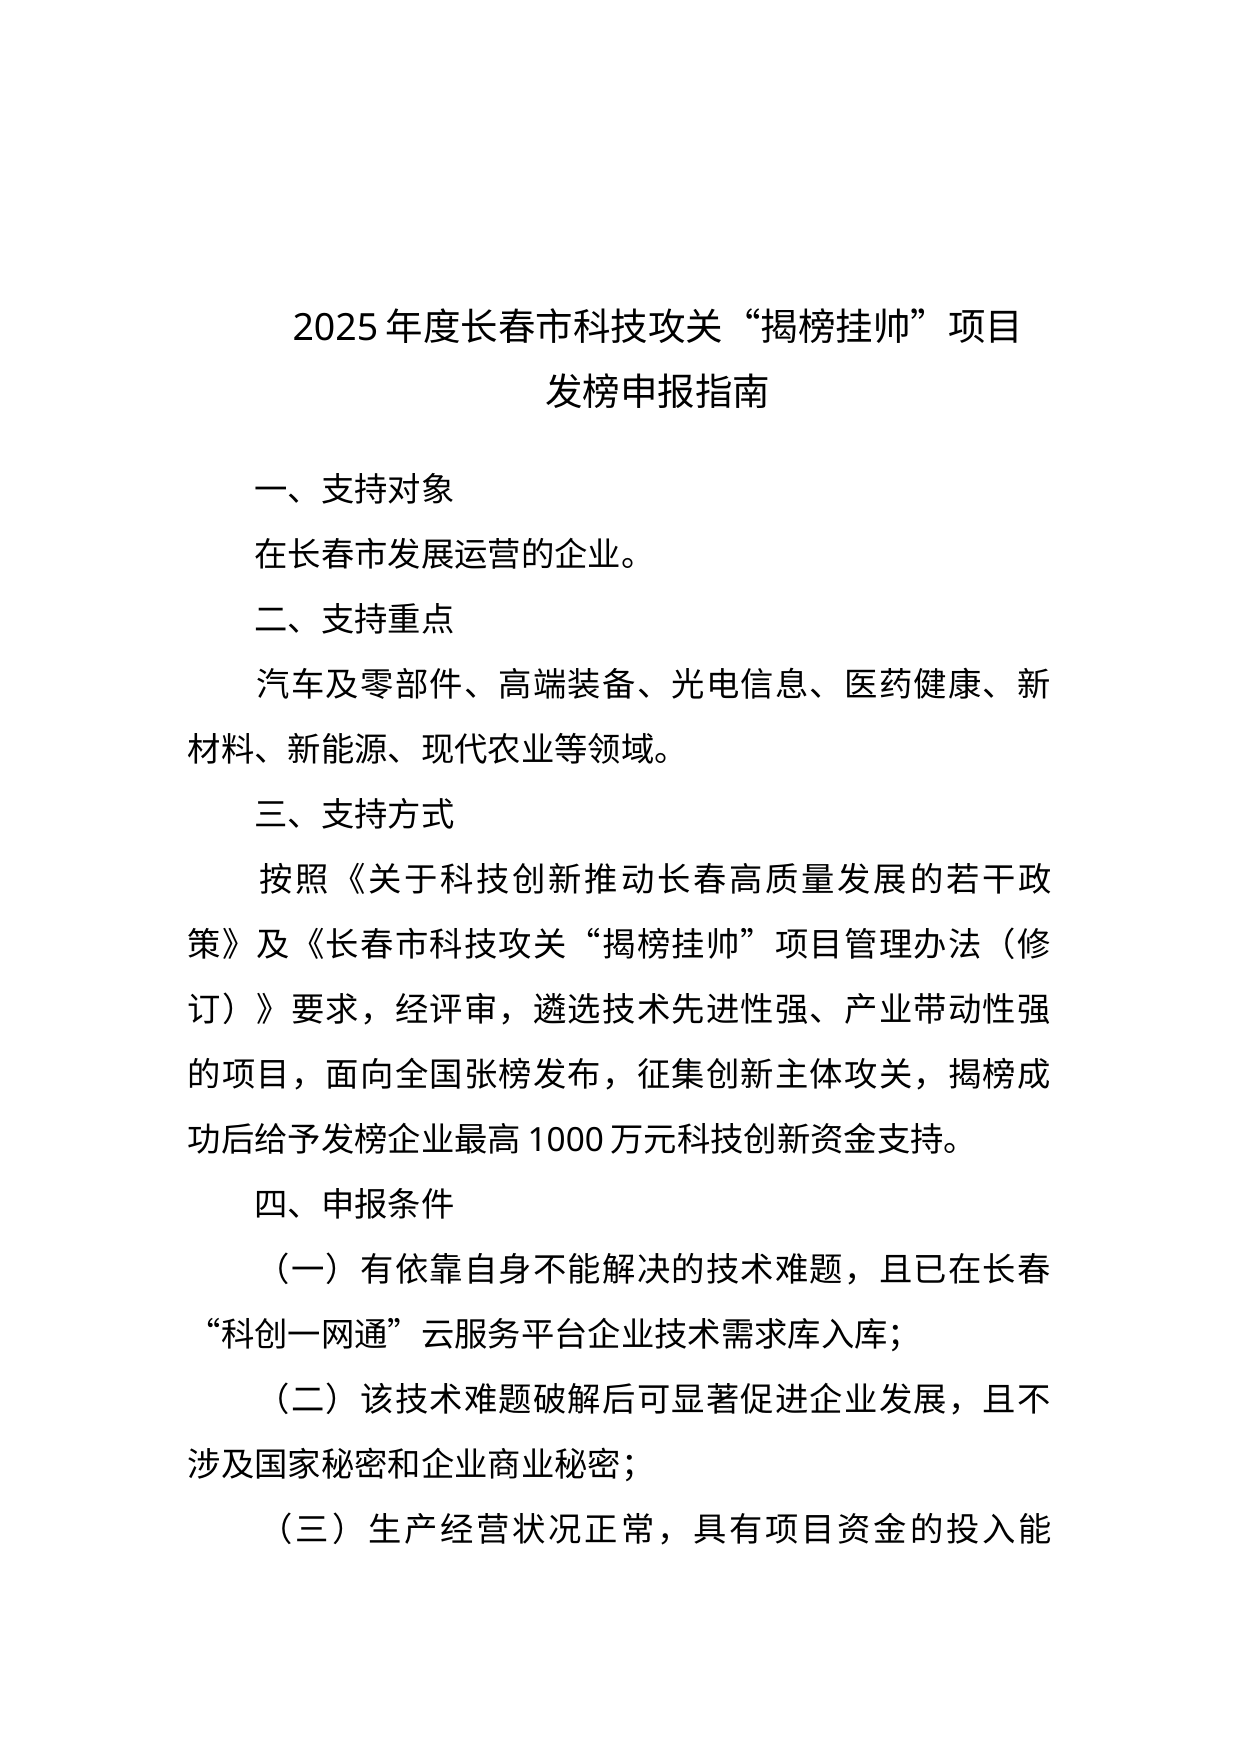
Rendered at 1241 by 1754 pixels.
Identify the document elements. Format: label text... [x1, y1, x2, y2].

text 发榜申报指南 [187, 357, 1053, 422]
text 在长春市发展运营的企业。 [187, 519, 1053, 584]
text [187, 1494, 1053, 1559]
text 按照《关于科技创新推动长春高质量发展的若干政策》及《长春市科技攻关“揭榜挂帅”项目管理办法（修订）》要求，经评审，遴选技术先进性强、产业带动性强的项目，面向全国张榜发布，征集创新主体攻关，揭榜成功后给予发榜企业最高1000万元科技创新资金支持。 [187, 844, 1053, 1169]
text 一、支持对象 [187, 454, 1053, 519]
text 四、申报条件 [187, 1169, 1053, 1234]
text 2025年度长春市科技攻关“揭榜挂帅”项目 [187, 292, 1053, 357]
text 二、支持重点 [187, 584, 1053, 649]
text （一）有依靠自身不能解决的技术难题，且已在长春“科创一网通”云服务平台企业技术需求库入库； [187, 1234, 1053, 1364]
text （二）该技术难题破解后可显著促进企业发展，且不涉及国家秘密和企业商业秘密； [187, 1364, 1053, 1494]
text 汽车及零部件、高端装备、光电信息、医药健康、新材料、新能源、现代农业等领域。 [187, 649, 1053, 779]
text 三、支持方式 [187, 779, 1053, 844]
